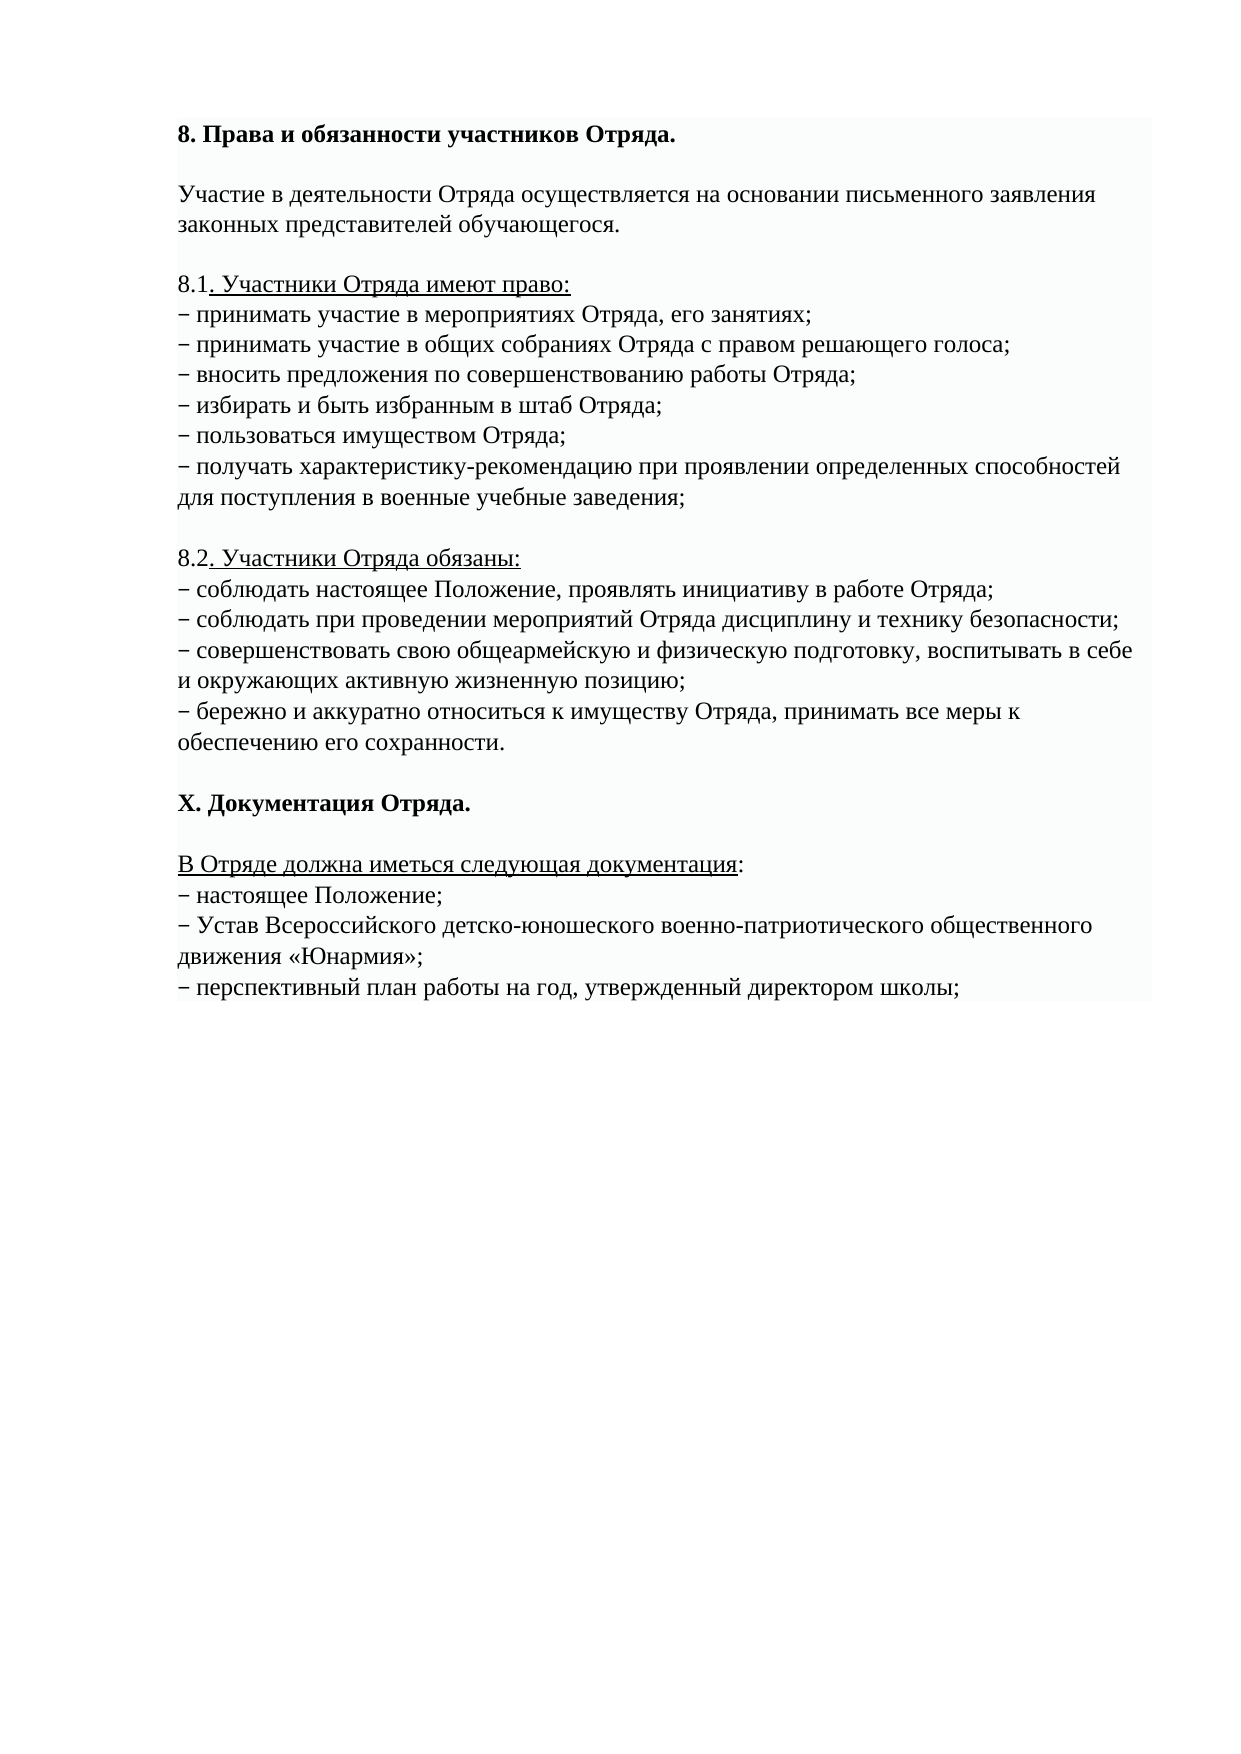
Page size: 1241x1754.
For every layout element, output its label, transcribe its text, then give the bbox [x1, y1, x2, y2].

text − получать характеристику-рекомендацию при проявлении определенных способностей для поступления в военные учебные заведения; [177, 449, 1152, 511]
text 8.2. Участники Отряда обязаны: [177, 541, 1152, 572]
text − принимать участие в мероприятиях Отряда, его занятиях; [177, 298, 1152, 328]
text − соблюдать при проведении мероприятий Отряда дисциплину и технику безопасности; [177, 602, 1152, 633]
text − перспективный план работы на год, утвержденный директором школы; [177, 970, 1152, 1001]
text X. Документация Отряда. [177, 786, 1152, 817]
text Участие в деятельности Отряда осуществляется на основании письменного заявления законных представителей обучающегося. [177, 178, 1152, 238]
text 8. Права и обязанности участников Отряда. [177, 118, 1152, 148]
text В Отряде должна иметься следующая документация: [177, 847, 1152, 878]
text − бережно и аккуратно относиться к имуществу Отряда, принимать все меры к обеспечению его сохранности. [177, 694, 1152, 756]
text − совершенствовать свою общеармейскую и физическую подготовку, воспитывать в себе и окружающих активную жизненную позицию; [177, 633, 1152, 694]
text − Устав Всероссийского детско-юношеского военно-патриотического общественного движения «Юнармия»; [177, 909, 1152, 970]
text − принимать участие в общих собраниях Отряда с правом решающего голоса; [177, 328, 1152, 358]
text − соблюдать настоящее Положение, проявлять инициативу в работе Отряда; [177, 572, 1152, 602]
text − вносить предложения по совершенствованию работы Отряда; [177, 358, 1152, 388]
text − настоящее Положение; [177, 878, 1152, 909]
text − избирать и быть избранным в штаб Отряда; [177, 388, 1152, 419]
text 8.1. Участники Отряда имеют право: [177, 268, 1152, 298]
text − пользоваться имуществом Отряда; [177, 419, 1152, 449]
